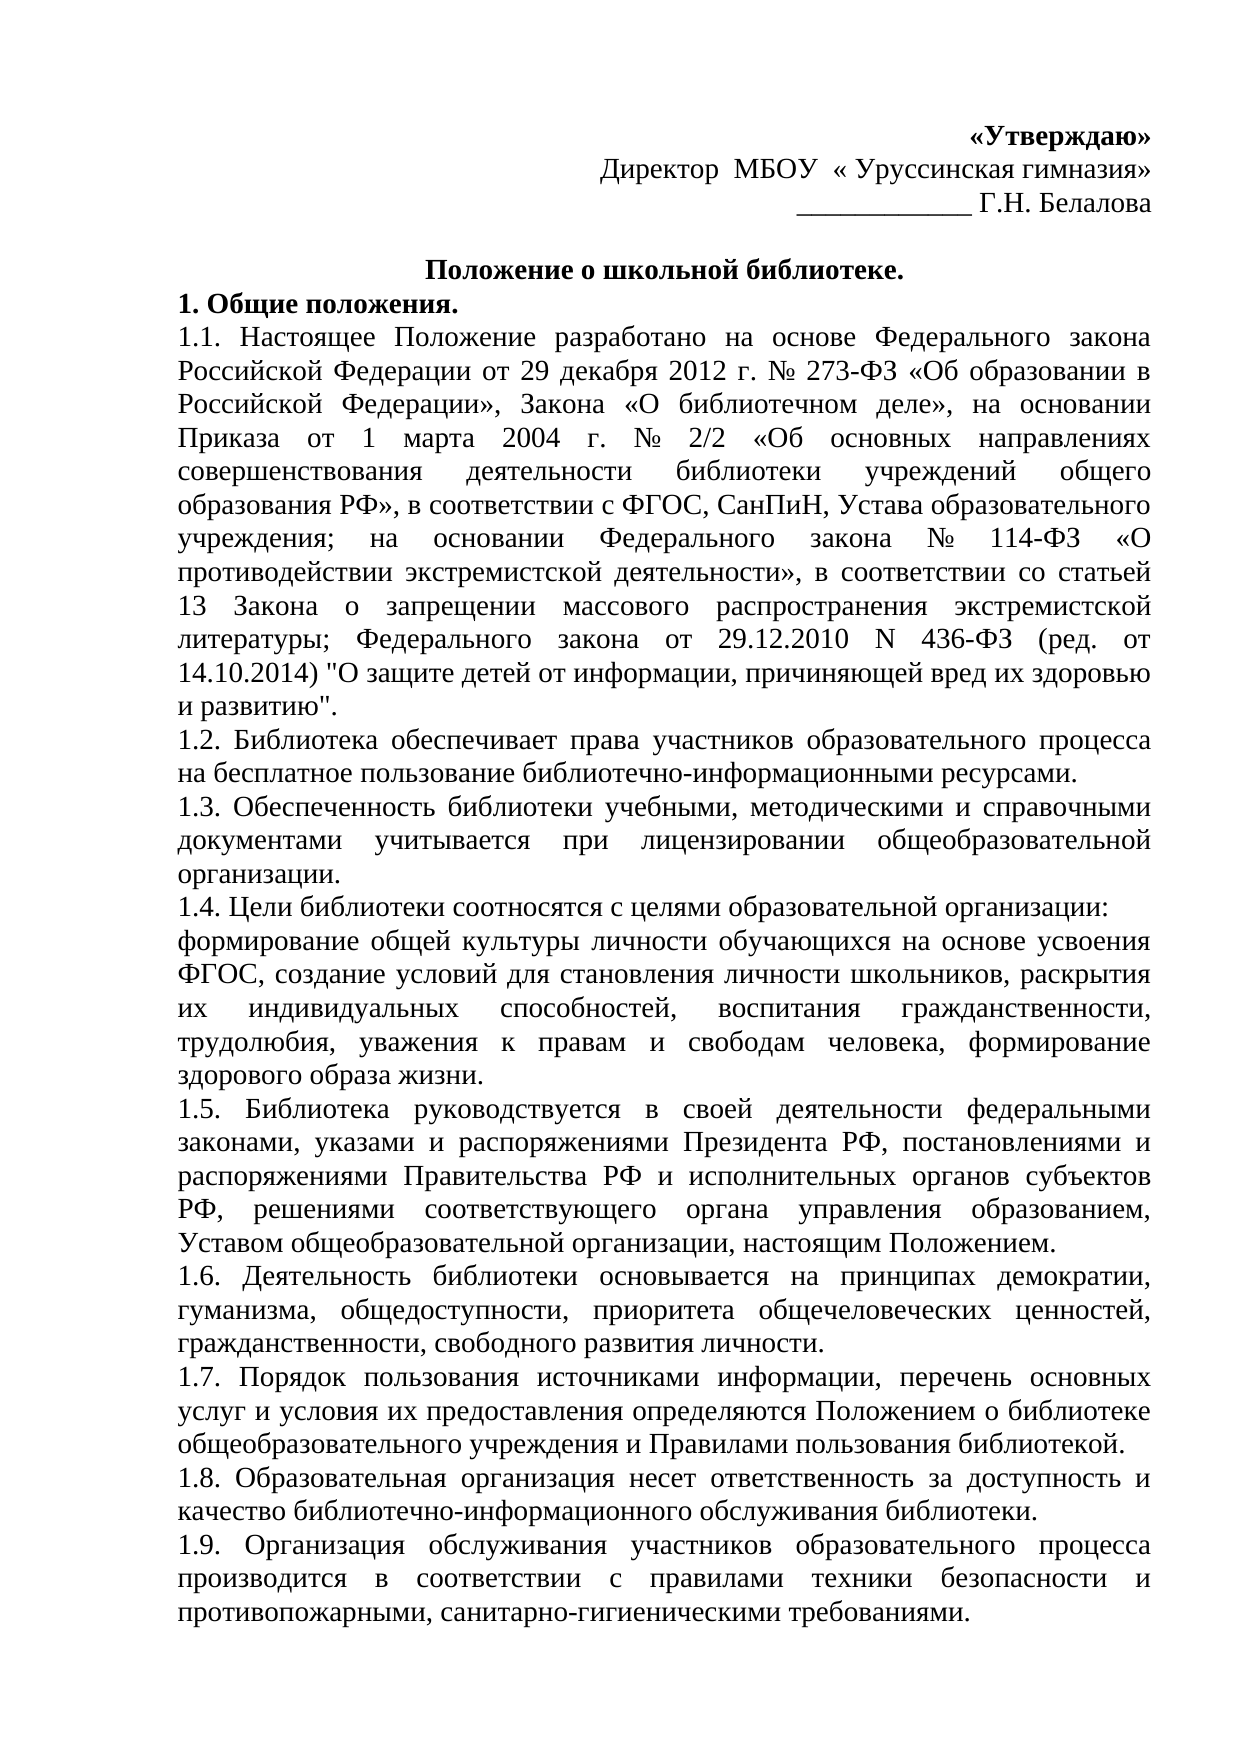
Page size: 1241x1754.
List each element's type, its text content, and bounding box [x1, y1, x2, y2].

text 1.6. Деятельность библиотеки основывается на принципах демократии, гуманизма, общедоступности, приоритета общечеловеческих ценностей, гражданственности, свободного развития личности. [177, 1258, 1152, 1359]
text Директор МБОУ « Уруссинская гимназия» [177, 152, 1152, 185]
text 1.9. Организация обслуживания участников образовательного процесса производится в соответствии с правилами техники безопасности и противопожарными, санитарно-гигиеническими требованиями. [177, 1527, 1152, 1627]
text 1.8. Образовательная организация несет ответственность за доступность и качество библиотечно-информационного обслуживания библиотеки. [177, 1460, 1152, 1527]
text 1.2. Библиотека обеспечивает права участников образовательного процесса на бесплатное пользование библиотечно-информационными ресурсами. [177, 722, 1152, 789]
text 1.3. Обеспеченность библиотеки учебными, методическими и справочными документами учитывается при лицензировании общеобразовательной организации. [177, 789, 1152, 889]
text 1.5. Библиотека руководствуется в своей деятельности федеральными законами, указами и распоряжениями Президента РФ, постановлениями и распоряжениями Правительства РФ и исполнительных органов субъектов РФ, решениями соответствующего органа управления образованием, Уставом общеобразовательной организации, настоящим Положением. [177, 1091, 1152, 1258]
text «Утверждаю» [177, 118, 1152, 152]
text 1.7. Порядок пользования источниками информации, перечень основных услуг и условия их предоставления определяются Положением о библиотеке общеобразовательного учреждения и Правилами пользования библиотекой. [177, 1359, 1152, 1460]
text Положение о школьной библиотеке. [177, 252, 1152, 286]
text формирование общей культуры личности обучающихся на основе усвоения ФГОС, создание условий для становления личности школьников, раскрытия их индивидуальных способностей, воспитания гражданственности, трудолюбия, уважения к правам и свободам человека, формирование здорового образа жизни. [177, 923, 1152, 1091]
text 1.1. Настоящее Положение разработано на основе Федерального закона Российской Федерации от 29 декабря 2012 г. № 273-ФЗ «Об образовании в Российской Федерации», Закона «О библиотечном деле», на основании Приказа от 1 марта 2004 г. № 2/2 «Об основных направлениях совершенствования деятельности библиотеки учреждений общего образования РФ», в соответствии с ФГОС, СанПиН, Устава образовательного учреждения; на основании Федерального закона № 114-ФЗ «О противодействии экстремистской деятельности», в соответствии со статьей 13 Закона о запрещении массового распространения экстремистской литературы; Федерального закона от 29.12.2010 N 436-ФЗ (ред. от 14.10.2014) "О защите детей от информации, причиняющей вред их здоровью и развитию". [177, 319, 1152, 722]
text ____________ Г.Н. Белалова [177, 185, 1152, 219]
text 1. Общие положения. [177, 286, 1152, 319]
text 1.4. Цели библиотеки соотносятся с целями образовательной организации: [177, 889, 1152, 923]
